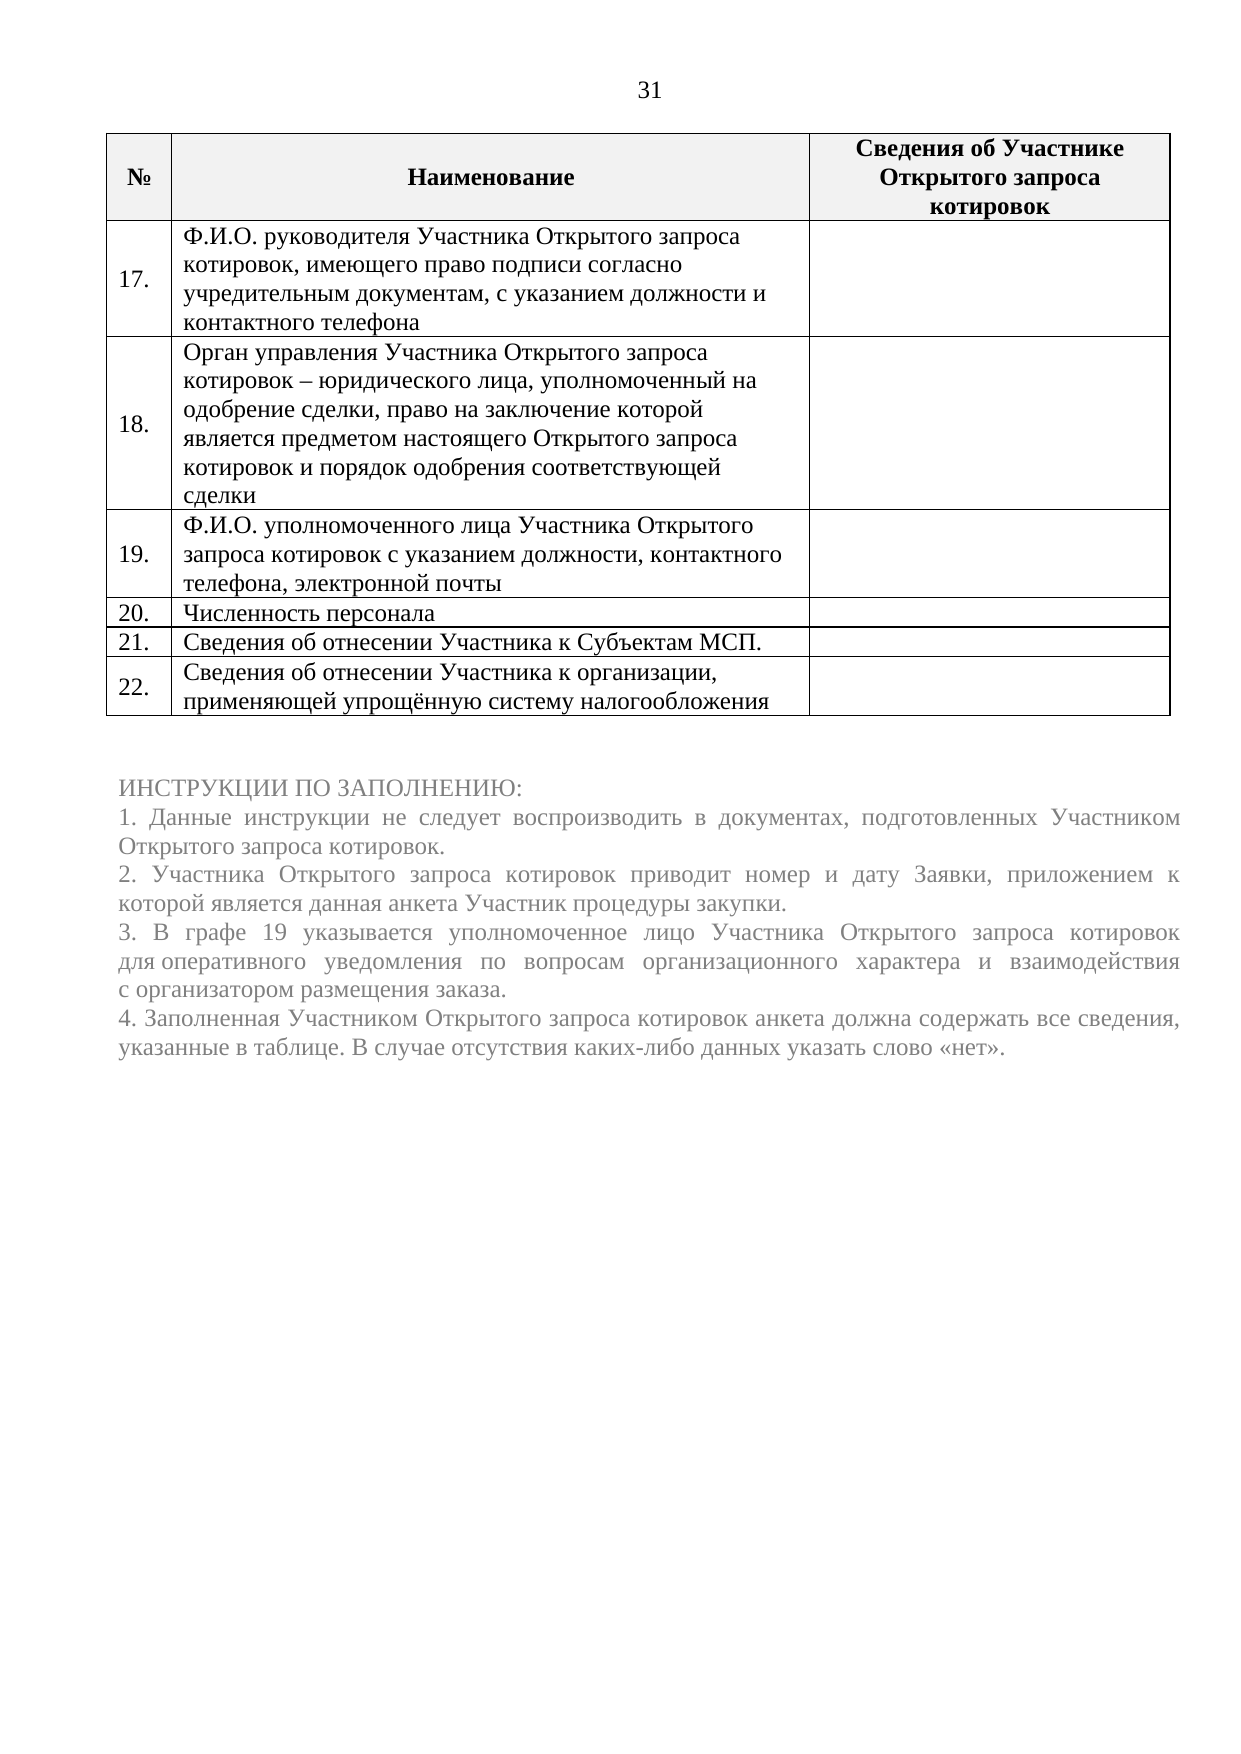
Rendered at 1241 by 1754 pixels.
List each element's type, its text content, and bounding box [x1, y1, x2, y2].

table_cell 21. [107, 628, 171, 656]
table_cell 18. [107, 337, 171, 509]
table_cell [810, 628, 1169, 656]
table_header Наименование [172, 134, 809, 220]
table_cell Ф.И.О. уполномоченного лица Участника Открытого запроса котировок с указанием должности, контактного телефона, электронной почты [172, 510, 809, 597]
table_cell Орган управления Участника Открытого запроса котировок – юридического лица, уполномоченный на одобрение сделки, право на заключение которой является предметом настоящего Открытого запроса котировок и порядок одобрения соответствующей сделки [172, 337, 809, 509]
table_cell Сведения об отнесении Участника к Субъектам МСП. [172, 628, 809, 656]
table_cell 19. [107, 510, 171, 597]
table_cell 20. [107, 598, 171, 626]
text 4. Заполненная Участником Открытого запроса котировок анкета должна содержать все сведения, указанные в таблице. В случае отсутствия каких-либо данных указать слово «нет». [118, 1003, 1181, 1061]
table_cell Численность персонала [172, 598, 809, 626]
table_header Сведения об Участнике Открытого запроса котировок [810, 134, 1169, 220]
table_cell [810, 221, 1169, 336]
text ИНСТРУКЦИИ ПО ЗАПОЛНЕНИЮ: [118, 773, 1181, 802]
table_cell 17. [107, 221, 171, 336]
table_header № [107, 134, 171, 220]
table_cell Сведения об отнесении Участника к организации, применяющей упрощённую систему налогообложения [172, 657, 809, 715]
table_cell [810, 337, 1169, 509]
text 3. В графе 19 указывается уполномоченное лицо Участника Открытого запроса котировок для оперативного уведомления по вопросам организационного характера и взаимодействия с организатором размещения заказа. [118, 917, 1181, 1003]
table_cell [810, 598, 1169, 626]
table_cell [810, 657, 1169, 715]
table_cell Ф.И.О. руководителя Участника Открытого запроса котировок, имеющего право подписи согласно учредительным документам, с указанием должности и контактного телефона [172, 221, 809, 336]
table_cell 22. [107, 657, 171, 715]
text 1. Данные инструкции не следует воспроизводить в документах, подготовленных Участником Открытого запроса котировок. [118, 802, 1181, 859]
table_cell [810, 510, 1169, 597]
text 2. Участника Открытого запроса котировок приводит номер и дату Заявки, приложением к которой является данная анкета Участник процедуры закупки. [118, 859, 1181, 917]
